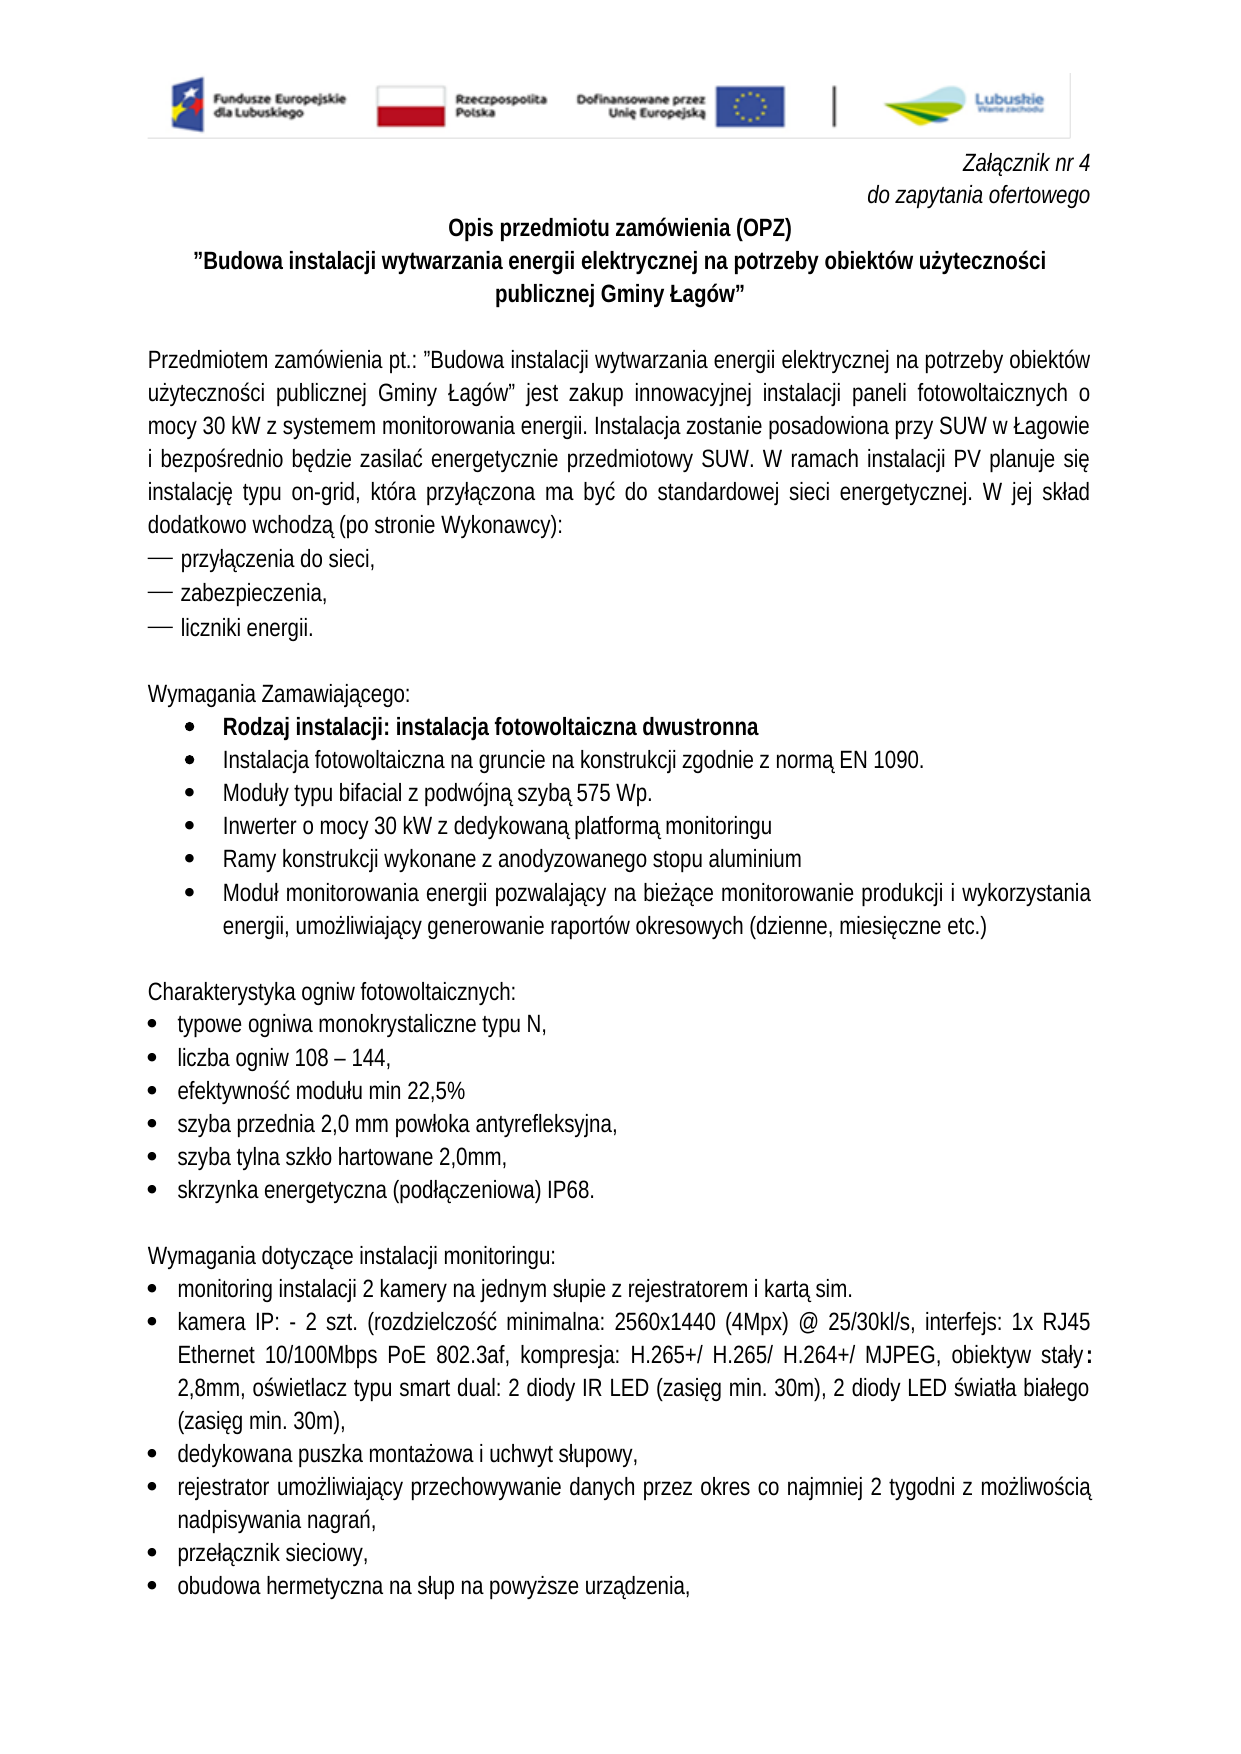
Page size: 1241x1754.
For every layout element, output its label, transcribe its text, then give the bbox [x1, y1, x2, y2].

text Wymagania dotyczące instalacji monitoringu: [148, 1241, 1093, 1270]
text ⎯ przyłączenia do sieci, [148, 543, 1093, 573]
list szyba tylna szkło hartowane 2,0mm, [148, 1142, 1093, 1171]
list efektywność modułu min 22,5% [148, 1076, 1093, 1104]
text ⎯ liczniki energii. [148, 612, 1093, 642]
list rejestrator umożliwiający przechowywanie danych przez okres co najmniej 2 tygodni z możliwością nadpisywania nagrań, [148, 1472, 1093, 1534]
text ⎯ zabezpieczenia, [148, 577, 1093, 607]
text Charakterystyka ogniw fotowoltaicznych: [148, 976, 1093, 1005]
list typowe ogniwa monokrystaliczne typu N, [148, 1009, 1093, 1038]
list Moduły typu bifacial z podwójną szybą 575 Wp. [185, 778, 1093, 807]
list Instalacja fotowoltaiczna na gruncie na konstrukcji zgodnie z normą EN 1090. [185, 745, 1093, 774]
list szyba przednia 2,0 mm powłoka antyrefleksyjna, [148, 1109, 1093, 1138]
list przełącznik sieciowy, [148, 1538, 1093, 1567]
list monitoring instalacji 2 kamery na jednym słupie z rejestratorem i kartą sim. [148, 1274, 1093, 1303]
list dedykowana puszka montażowa i uchwyt słupowy, [148, 1439, 1093, 1468]
text Wymagania Zamawiającego: [148, 679, 1093, 708]
list Ramy konstrukcji wykonane z anodyzowanego stopu aluminium [185, 844, 1093, 873]
list Moduł monitorowania energii pozwalający na bieżące monitorowanie produkcji i wykorzystania energii, umożliwiający generowanie raportów okresowych (dzienne, miesięczne etc.) [185, 877, 1093, 939]
text do zapytania ofertowego [148, 181, 1093, 209]
list Inwerter o mocy 30 kW z dedykowaną platformą monitoringu [185, 811, 1093, 840]
list skrzynka energetyczna (podłączeniowa) IP68. [148, 1175, 1093, 1204]
text Załącznik nr 4 [148, 148, 1093, 176]
text Opis przedmiotu zamówienia (OPZ) ”Budowa instalacji wytwarzania energii elektrycznej na potrzeby obiektów użyteczności publicznej Gminy Łagów” [148, 213, 1093, 308]
list kamera IP: - 2 szt. (rozdzielczość minimalna: 2560x1440 (4Mpx) @ 25/30kl/s, interfejs: 1x RJ45 Ethernet 10/100Mbps PoE 802.3af, kompresja: H.265+/ H.265/ H.264+/ MJPEG, obiektyw stały: 2,8mm, oświetlacz typu smart dual: 2 diody IR LED (zasięg min. 30m), 2 diody LED światła białego (zasięg min. 30m), [148, 1307, 1093, 1435]
list Rodzaj instalacji: instalacja fotowoltaiczna dwustronna [185, 712, 1093, 741]
text Przedmiotem zamówienia pt.: ”Budowa instalacji wytwarzania energii elektrycznej na potrzeby obiektów użyteczności publicznej Gminy Łagów” jest zakup innowacyjnej instalacji paneli fotowoltaicznych o mocy 30 kW z systemem monitorowania energii. Instalacja zostanie posadowiona przy SUW w Łagowie i bezpośrednio będzie zasilać energetycznie przedmiotowy SUW. W ramach instalacji PV planuje się instalację typu on-grid, która przyłączona ma być do standardowej sieci energetycznej. W jej skład dodatkowo wchodzą (po stronie Wykonawcy): [148, 345, 1093, 538]
list liczba ogniw 108 – 144, [148, 1042, 1093, 1071]
picture [147, 73, 1072, 140]
list obudowa hermetyczna na słup na powyższe urządzenia, [148, 1571, 1093, 1600]
